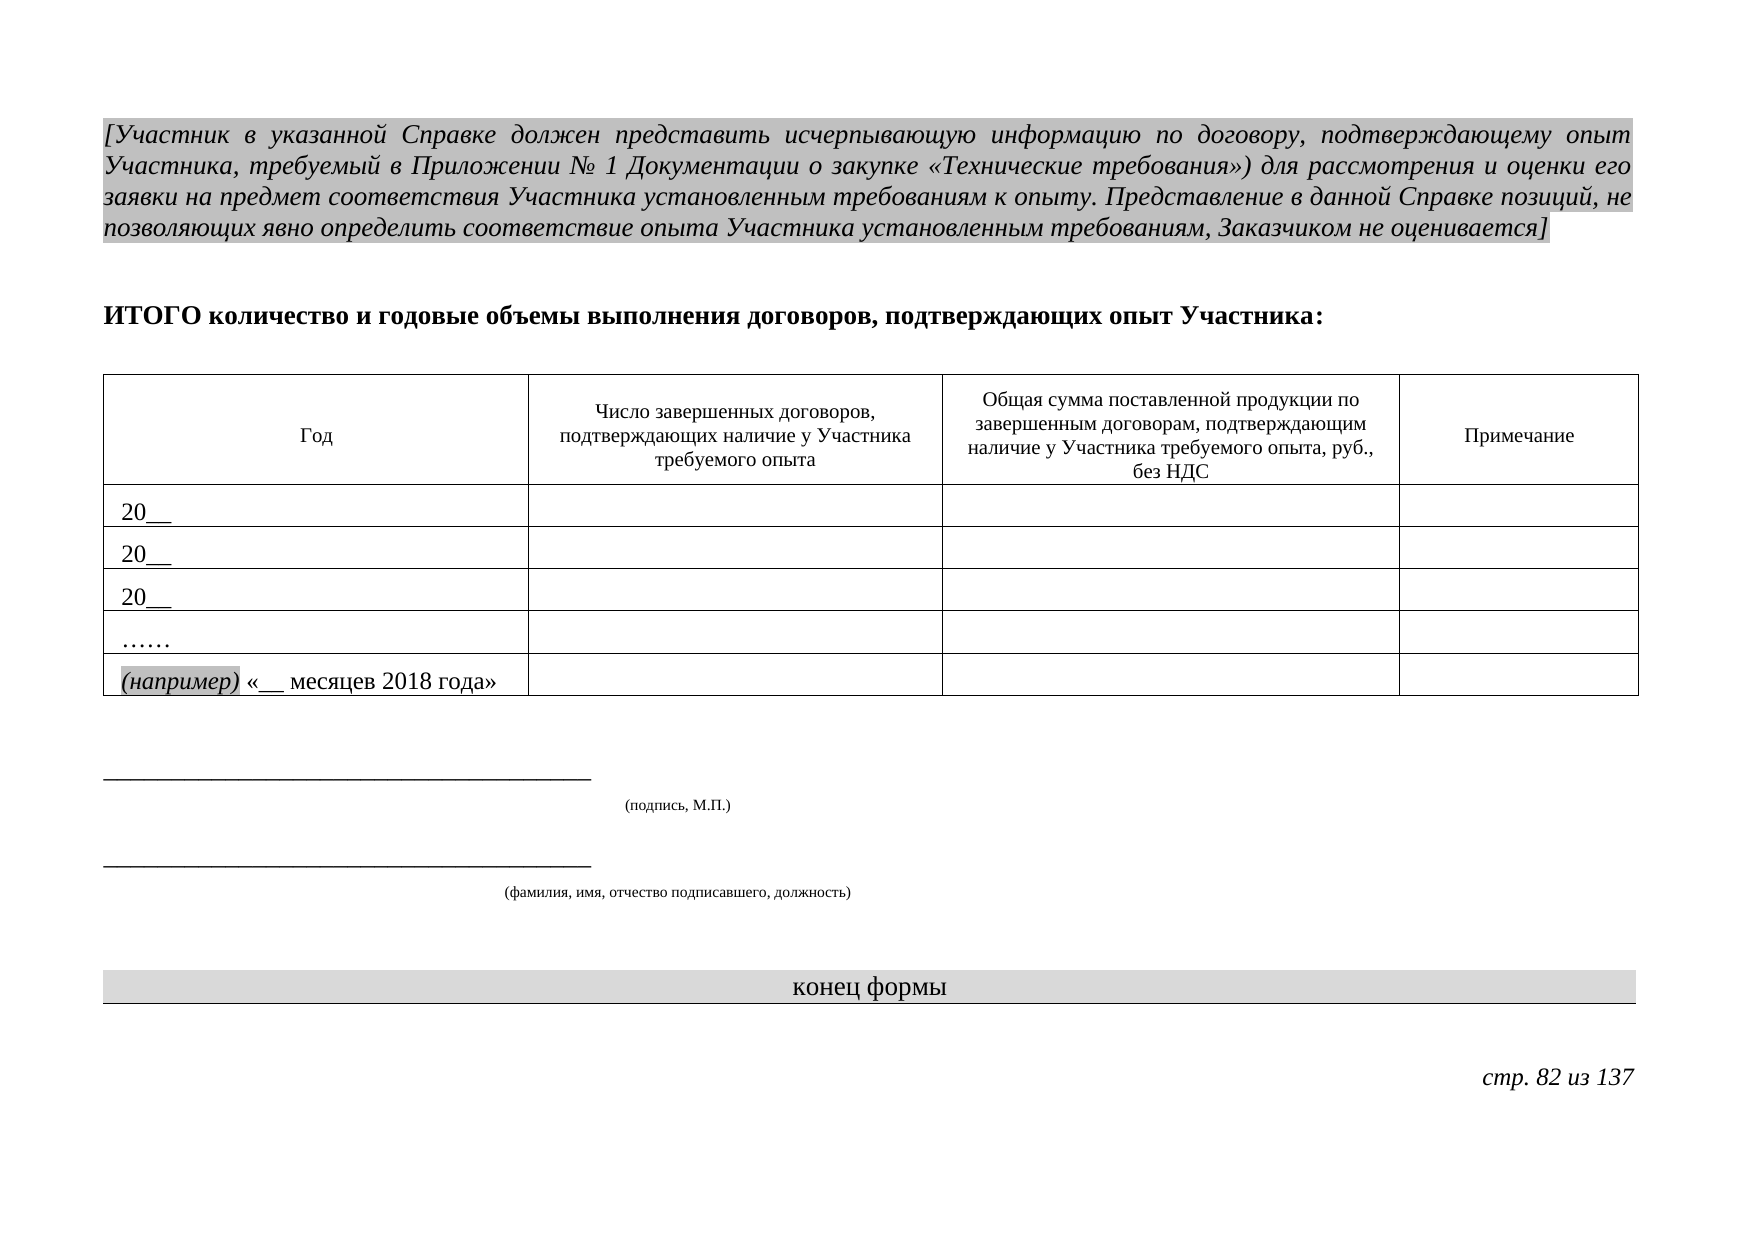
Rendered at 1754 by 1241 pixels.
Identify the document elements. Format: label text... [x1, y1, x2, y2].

table_cell …… [104, 611, 528, 653]
text (подпись, М.П.) [103, 796, 1252, 827]
table_cell (например) «__ месяцев 2018 года» [104, 654, 528, 695]
table_cell [529, 654, 942, 695]
table_cell 20__ [104, 569, 528, 610]
table_cell [1400, 654, 1638, 695]
table_cell [943, 569, 1399, 610]
table_cell [943, 527, 1399, 568]
table_cell 20__ [104, 527, 528, 568]
table_cell [943, 611, 1399, 653]
table_cell [1400, 611, 1638, 653]
text ____________________________________ [103, 752, 1636, 783]
table_cell [529, 611, 942, 653]
table_cell [1400, 485, 1638, 526]
text конец формы [103, 970, 1636, 1003]
text (фамилия, имя, отчество подписавшего, должность) [103, 883, 1252, 914]
table_cell [1400, 569, 1638, 610]
text ____________________________________ [103, 839, 1636, 871]
table_cell [529, 485, 942, 526]
table_header Год [104, 375, 528, 483]
table_cell [943, 485, 1399, 526]
table_cell [529, 569, 942, 610]
table_header Число завершенных договоров, подтверждающих наличие у Участника требуемого опыта [529, 375, 942, 483]
table_header Примечание [1400, 375, 1638, 483]
table_cell [1400, 527, 1638, 568]
table_cell [943, 654, 1399, 695]
table_cell [529, 527, 942, 568]
text ИТОГО количество и годовые объемы выполнения договоров, подтверждающих опыт Участника: [103, 299, 1636, 330]
table_header Общая сумма поставленной продукции по завершенным договорам, подтверждающим наличие у Участника требуемого опыта, руб., без НДС [943, 375, 1399, 483]
table_cell 20__ [104, 485, 528, 526]
